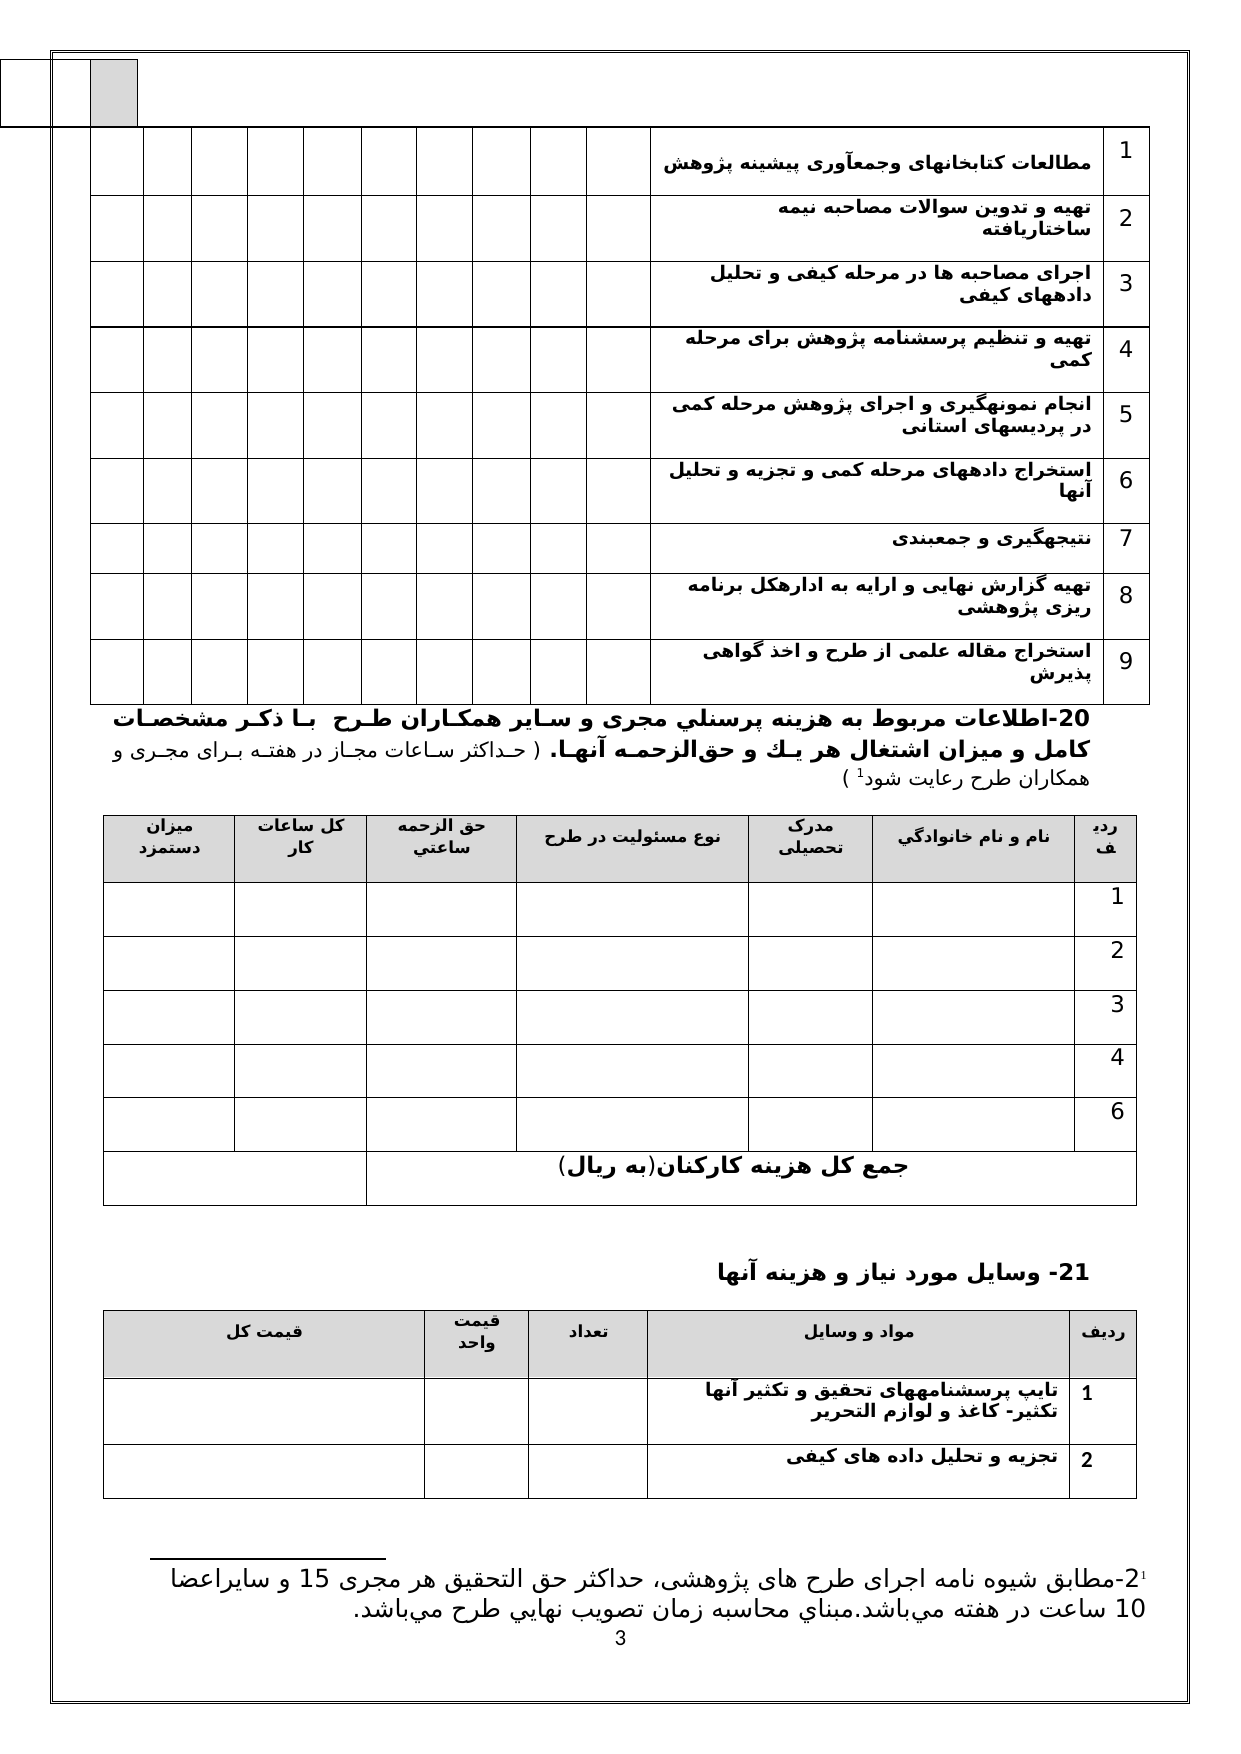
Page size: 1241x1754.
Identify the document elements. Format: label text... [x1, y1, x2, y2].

table_cell [248, 128, 303, 195]
table_cell [531, 524, 586, 573]
table_cell [873, 937, 1074, 990]
table_cell [587, 574, 650, 639]
table_cell [362, 196, 416, 261]
table_cell [304, 262, 361, 326]
table_cell 4 [1104, 328, 1149, 392]
table_cell تایپ پرسشنامههای تحقیق و تکثیر آنها تکثیر- کاغذ و لوازم التحریر [648, 1379, 1069, 1444]
table_cell [248, 328, 303, 392]
table_cell [587, 393, 650, 458]
table_cell [248, 574, 303, 639]
table_cell 7 [1104, 524, 1149, 573]
table_cell [473, 196, 530, 261]
table_cell [425, 1379, 528, 1444]
table_cell جمع كل هزينه كاركنان(به ريال) [367, 1152, 1136, 1205]
table_cell [104, 991, 234, 1043]
table_cell [304, 196, 361, 261]
table_cell [873, 991, 1074, 1043]
table_cell [104, 883, 234, 936]
table_cell [362, 459, 416, 523]
table_cell [91, 524, 143, 573]
table_cell [587, 640, 650, 704]
table_cell 1 [1075, 883, 1136, 936]
table_cell تجزیه و تحلیل داده های کیفی [648, 1445, 1069, 1498]
table_cell 3 [1075, 991, 1136, 1043]
table_cell 4 [1075, 1045, 1136, 1097]
table_cell [235, 883, 366, 936]
table_cell [144, 640, 191, 704]
table_cell [104, 1152, 366, 1205]
table_cell [104, 1045, 234, 1097]
table_header رديف [91, 60, 137, 126]
table_header مواد و وسايل [648, 1311, 1069, 1377]
table_cell [473, 574, 530, 639]
table_cell [235, 1098, 366, 1151]
table_header نام و نام خانوادگي [873, 816, 1074, 882]
table_cell [517, 1098, 748, 1151]
table_cell [144, 574, 191, 639]
table_cell [473, 524, 530, 573]
table_cell [248, 262, 303, 326]
table_cell [192, 196, 247, 261]
table_cell [749, 1045, 872, 1097]
table_cell [529, 1445, 647, 1498]
table_cell [473, 459, 530, 523]
table_cell [587, 128, 650, 195]
table_header ميزان دستمزد [104, 816, 234, 882]
table_cell [417, 328, 472, 392]
table_cell [192, 128, 247, 195]
table_cell [192, 524, 247, 573]
table_cell [531, 196, 586, 261]
table_cell اجرای مصاحبه ها در مرحله کیفی و تحلیل دادههای کیفی [651, 262, 1103, 326]
table_cell [873, 1045, 1074, 1097]
table_cell [362, 393, 416, 458]
table_header مدرک تحصیلی [749, 816, 872, 882]
table_cell [367, 1098, 516, 1151]
table_cell [144, 524, 191, 573]
table_cell نتیجهگیری و جمعبندی [651, 524, 1103, 573]
table_cell [362, 524, 416, 573]
table_cell [531, 393, 586, 458]
table_cell [104, 1098, 234, 1151]
table_cell [367, 1045, 516, 1097]
table_header نوع مسئوليت در طرح [517, 816, 748, 882]
table_cell [248, 459, 303, 523]
table_header قيمت واحد [425, 1311, 528, 1377]
table_cell [91, 328, 143, 392]
table_cell [304, 393, 361, 458]
table_cell [192, 393, 247, 458]
table_cell [587, 328, 650, 392]
table_cell [304, 524, 361, 573]
table_header حق الزحمه ساعتي [367, 816, 516, 882]
table_cell [749, 883, 872, 936]
table_cell مطالعات کتابخانهای وجمعآوری پیشینه پژوهش [651, 128, 1103, 195]
table_cell [417, 128, 472, 195]
table_cell [248, 393, 303, 458]
table_cell [417, 524, 472, 573]
table_cell [367, 883, 516, 936]
table_cell [417, 640, 472, 704]
table_cell [304, 459, 361, 523]
table_cell [517, 937, 748, 990]
table_cell [91, 574, 143, 639]
table_cell [362, 262, 416, 326]
table_cell [367, 991, 516, 1043]
table_cell [749, 937, 872, 990]
table_cell 8 [1104, 574, 1149, 639]
table_cell 2 [1104, 196, 1149, 261]
table_cell [473, 640, 530, 704]
table_cell [417, 574, 472, 639]
table_cell 3 [1104, 262, 1149, 326]
table_cell [362, 574, 416, 639]
table_cell [91, 128, 143, 195]
table_cell [362, 640, 416, 704]
table_cell [235, 937, 366, 990]
table_header تعداد [529, 1311, 647, 1377]
table_cell تهیه گزارش نهایی و ارایه به ادارهکل برنامه ریزی پژوهشی [651, 574, 1103, 639]
table_cell [417, 262, 472, 326]
table_cell [192, 262, 247, 326]
text 20-اطلاعات مربوط به هزينه پرسنلي مجری و سایر همکاران طرح با ذكر مشخصات كامل و ميزان اشتغال هر يك و حق‌الزحمه آنها. ( حداکثر ساعات مجاز در هفته برای مجری و همکاران طرح رعایت شود ) [112, 705, 1090, 791]
table_cell [91, 196, 143, 261]
table_cell [304, 640, 361, 704]
table_cell [749, 991, 872, 1043]
table_cell [531, 574, 586, 639]
table_cell تهیه و تنظیم پرسشنامه پژوهش برای مرحله کمی [651, 328, 1103, 392]
table_cell [587, 524, 650, 573]
table_cell [104, 937, 234, 990]
table_cell [531, 128, 586, 195]
table_cell [473, 128, 530, 195]
table_cell [517, 883, 748, 936]
table_cell تهیه و تدوین سوالات مصاحبه نیمه ساختاریافته [651, 196, 1103, 261]
table_cell [417, 459, 472, 523]
table_cell [192, 574, 247, 639]
table_cell [362, 128, 416, 195]
table_cell 6 [1104, 459, 1149, 523]
table_cell [91, 393, 143, 458]
table_cell [425, 1445, 528, 1498]
table_cell [91, 640, 143, 704]
table_cell 2 [1075, 937, 1136, 990]
table_cell [144, 328, 191, 392]
table_cell [473, 262, 530, 326]
table_cell استخراج دادههای مرحله کمی و تجزیه و تحلیل آنها [651, 459, 1103, 523]
table_cell انجام نمونهگیری و اجرای پژوهش مرحله کمی در پردیسهای استانی [651, 393, 1103, 458]
table_cell [144, 393, 191, 458]
table_header قيمت كل [104, 1311, 424, 1377]
table_cell [104, 1379, 424, 1444]
text 21- وسايل مورد نياز و هزينه آنها [150, 1259, 1090, 1285]
table_cell 2 [1070, 1445, 1136, 1498]
table_cell [192, 459, 247, 523]
table_cell [362, 328, 416, 392]
table_cell [248, 640, 303, 704]
table_cell [873, 1098, 1074, 1151]
table_cell [587, 196, 650, 261]
table_cell [304, 328, 361, 392]
table_cell [304, 574, 361, 639]
table_cell 5 [1104, 393, 1149, 458]
table_header رديف [1075, 816, 1136, 882]
table_cell [529, 1379, 647, 1444]
table_cell [144, 262, 191, 326]
table_cell [417, 196, 472, 261]
table_cell [473, 328, 530, 392]
table_cell [104, 1445, 424, 1498]
table_cell [473, 393, 530, 458]
table_cell [531, 262, 586, 326]
table_cell [192, 640, 247, 704]
table_cell [531, 640, 586, 704]
table_cell [144, 128, 191, 195]
table_cell 1 [1070, 1379, 1136, 1444]
table_cell [248, 196, 303, 261]
table_cell [144, 459, 191, 523]
table_cell [517, 991, 748, 1043]
table_cell استخراج مقاله علمی از طرح و اخذ گواهی پذیرش [651, 640, 1103, 704]
table_cell [531, 328, 586, 392]
table_cell [304, 128, 361, 195]
table_cell [587, 262, 650, 326]
table_cell [248, 524, 303, 573]
table_cell [192, 328, 247, 392]
table_cell [873, 883, 1074, 936]
table_cell [91, 459, 143, 523]
table_cell [235, 991, 366, 1043]
table_cell [417, 393, 472, 458]
table_cell 6 [1075, 1098, 1136, 1151]
table_cell [749, 1098, 872, 1151]
table_cell 1 [1104, 128, 1149, 195]
table_cell [235, 1045, 366, 1097]
table_cell [531, 459, 586, 523]
table_cell [91, 262, 143, 326]
table_header كل ساعات كار [235, 816, 366, 882]
table_cell [587, 459, 650, 523]
table_cell [144, 196, 191, 261]
table_cell [367, 937, 516, 990]
table_cell [517, 1045, 748, 1097]
table_cell 9 [1104, 640, 1149, 704]
table_header رديف [1070, 1311, 1136, 1377]
